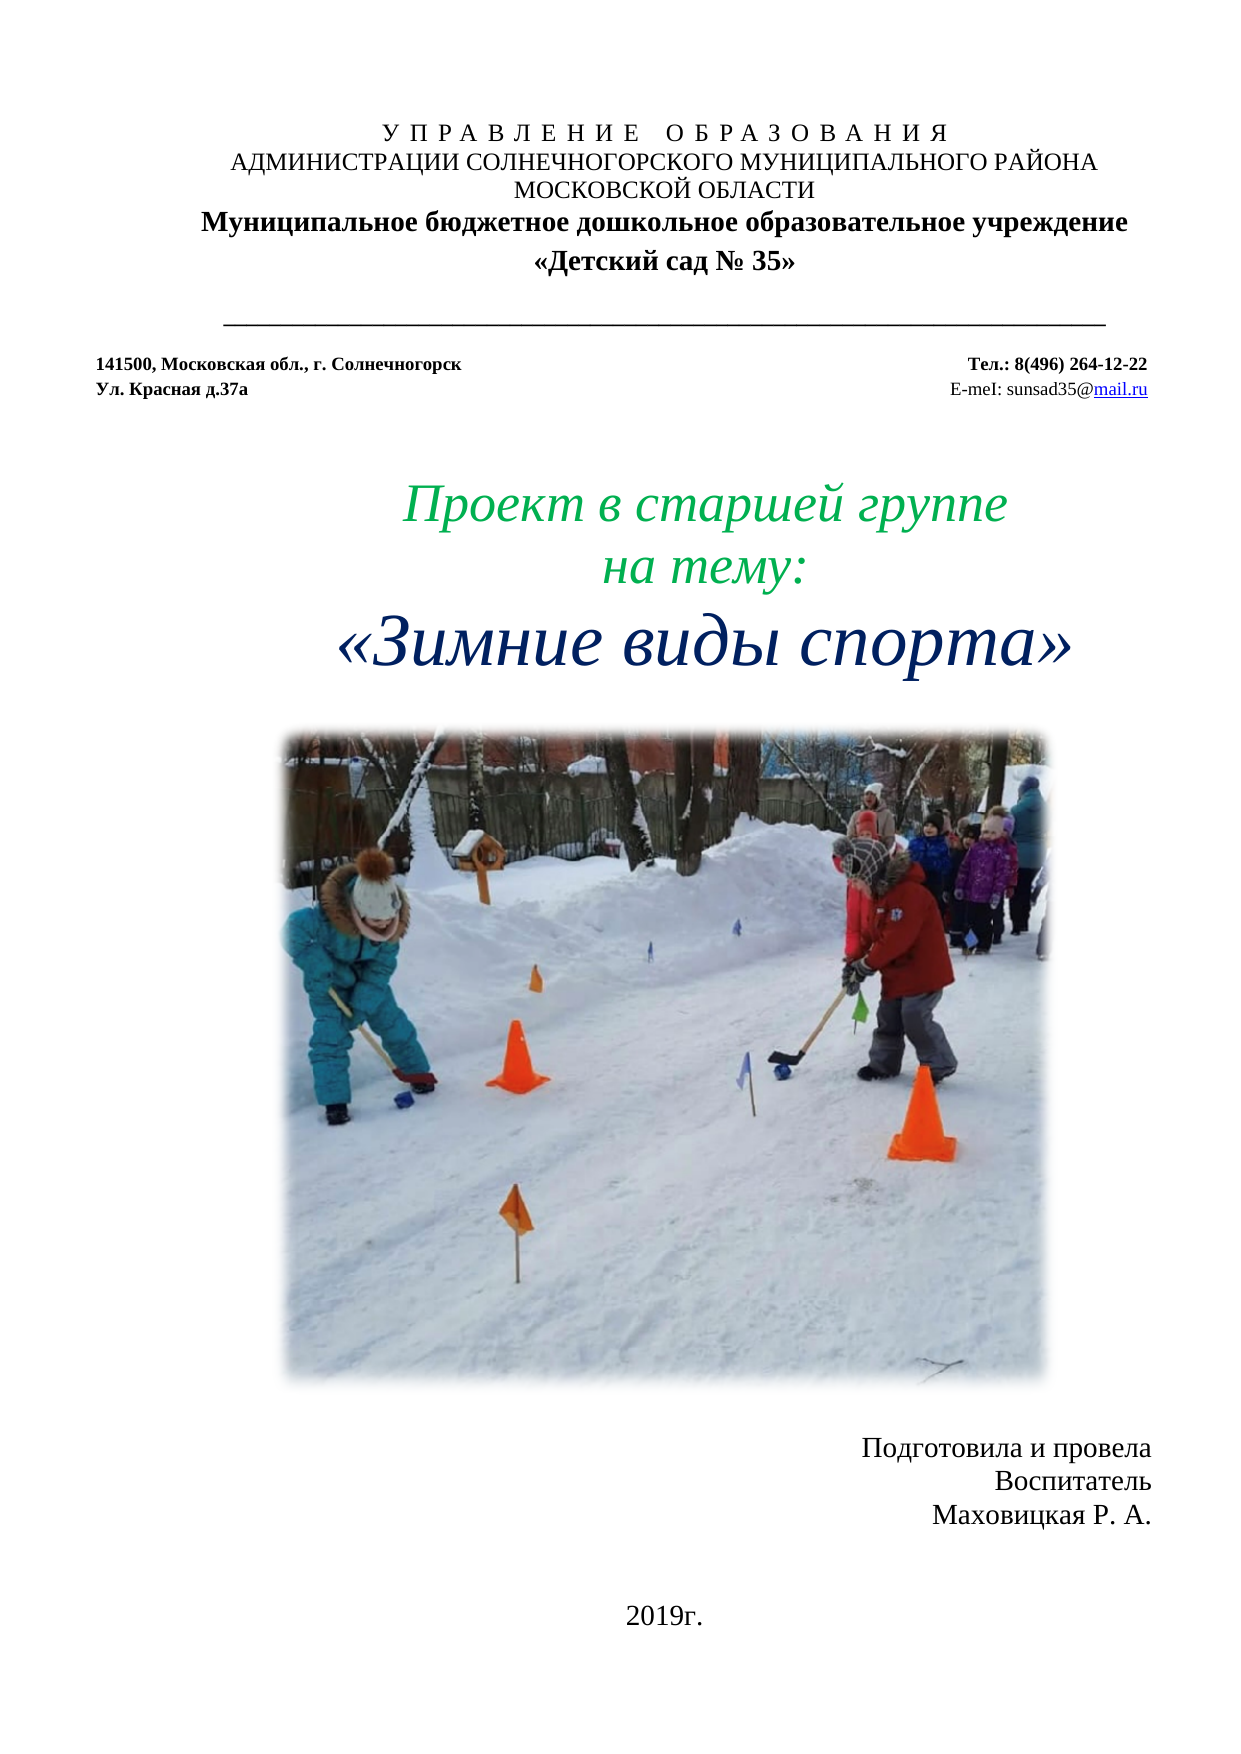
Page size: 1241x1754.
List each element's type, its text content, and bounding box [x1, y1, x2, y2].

table_header 141500, Московская обл., г. Солнечногорск Ул. Красная д.37а [84, 353, 582, 403]
table_header Тел.: 8(496) 264-12-22 E-meI: sunsad35@mail.ru [583, 353, 1158, 403]
text на тему: [177, 533, 1152, 595]
text Подготовила и провела [177, 1430, 1152, 1463]
text Воспитатель [177, 1463, 1152, 1497]
text Маховицкая Р. А. [177, 1497, 1152, 1531]
text Проект в старшей группе [177, 471, 1152, 533]
text Управление образования [177, 118, 1152, 147]
text администрации Солнечногорского муниципального района Московской области [177, 147, 1152, 204]
text _____________________________________________________________________________ [177, 302, 1152, 329]
text «Зимние виды спорта» [177, 595, 1152, 681]
picture [293, 743, 1036, 1366]
text Муниципальное бюджетное дошкольное образовательное учреждение «Детский сад № 35» [177, 204, 1152, 276]
text 2019г. [177, 1598, 1152, 1631]
